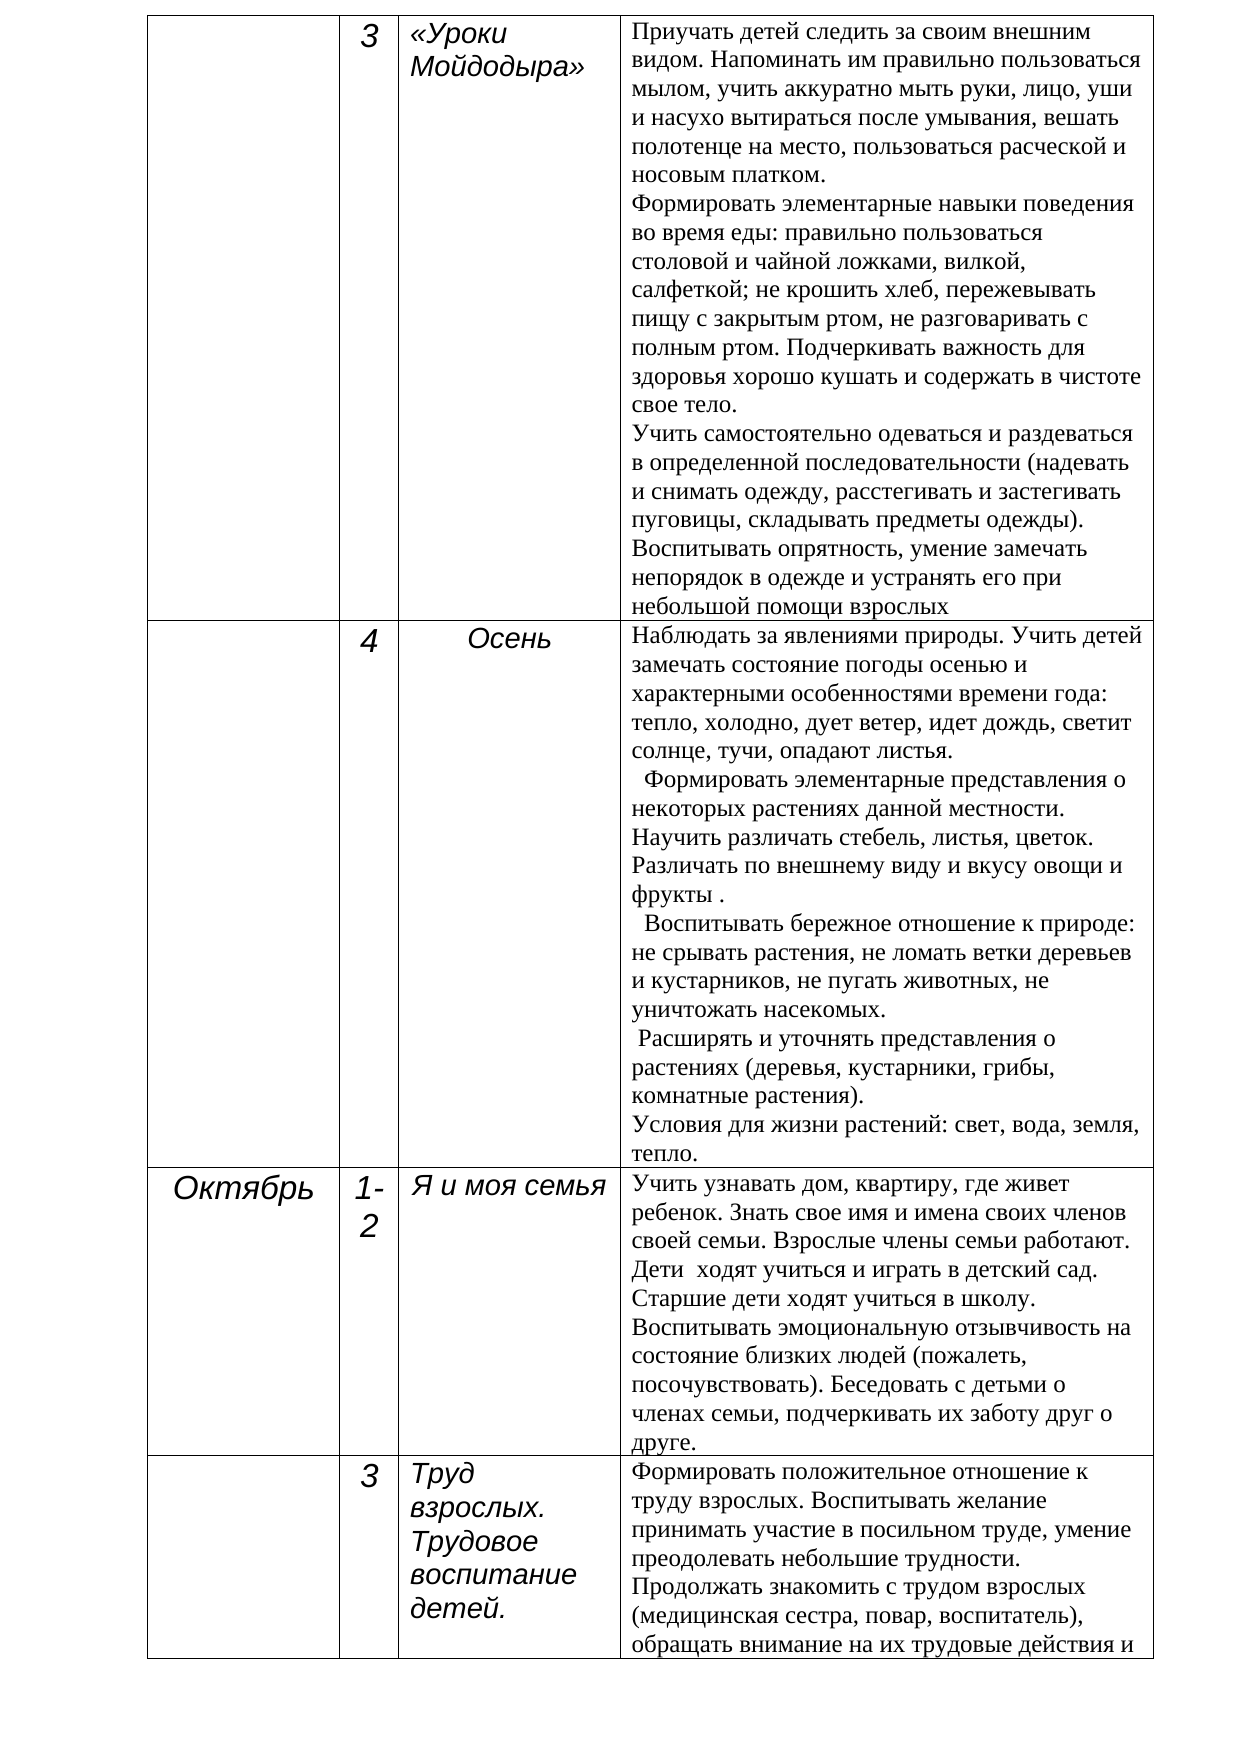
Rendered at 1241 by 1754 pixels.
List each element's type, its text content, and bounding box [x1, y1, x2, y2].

table_cell [148, 1456, 339, 1658]
table_cell Я и моя семья [399, 1168, 620, 1455]
table_cell 3 [340, 1456, 398, 1658]
table_cell 3 [340, 16, 398, 619]
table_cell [399, 1456, 620, 1658]
table_cell Наблюдать за явлениями природы. Учить детей замечать состояние погоды осенью и характерными особенностями времени года: тепло, холодно, дует ветер, идет дождь, светит солнце, тучи, опадают листья. Формировать элементарные представления о некоторых растениях данной местности. Научить различать стебель, листья, цветок. Различать по внешнему виду и вкусу овощи и фрукты . Воспитывать бережное отношение к природе: не срывать растения, не ломать ветки деревьев и кустарников, не пугать животных, не уничтожать насекомых. Расширять и уточнять представления о растениях (деревья, кустарники, грибы, комнатные растения). Условия для жизни растений: свет, вода, земля, тепло. [621, 621, 1153, 1167]
table_cell 4 [340, 621, 398, 1167]
table_cell Октябрь [148, 1168, 339, 1455]
table_cell Осень [399, 621, 620, 1167]
table_cell «Уроки Мойдодыра» [399, 16, 620, 619]
table_cell Учить узнавать дом, квартиру, где живет ребенок. Знать свое имя и имена своих членов своей семьи. Взрослые члены семьи работают. Дети ходят учиться и играть в детский сад. Старшие дети ходят учиться в школу. Воспитывать эмоциональную отзывчивость на состояние близких людей (пожалеть, посочувствовать). Беседовать с детьми о членах семьи, подчеркивать их заботу друг о друге. [621, 1168, 1153, 1455]
table_cell 1-2 [340, 1168, 398, 1455]
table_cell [621, 1456, 1153, 1658]
table_cell [148, 16, 339, 619]
table_cell [148, 621, 339, 1167]
table_cell Приучать детей следить за своим внешним видом. Напоминать им правильно пользоваться мылом, учить аккуратно мыть руки, лицо, уши и насухо вытираться после умывания, вешать полотенце на место, пользоваться расческой и носовым платком. Формировать элементарные навыки поведения во время еды: правильно пользоваться столовой и чайной ложками, вилкой, салфеткой; не крошить хлеб, пережевывать пищу с закрытым ртом, не разговаривать с полным ртом. Подчеркивать важность для здоровья хорошо кушать и содержать в чистоте свое тело. Учить самостоятельно одеваться и раздеваться в определенной последовательности (надевать и снимать одежду, расстегивать и застегивать пуговицы, складывать предметы одежды). Воспитывать опрятность, умение замечать непорядок в одежде и устранять его при небольшой помощи взрослых [621, 16, 1153, 619]
